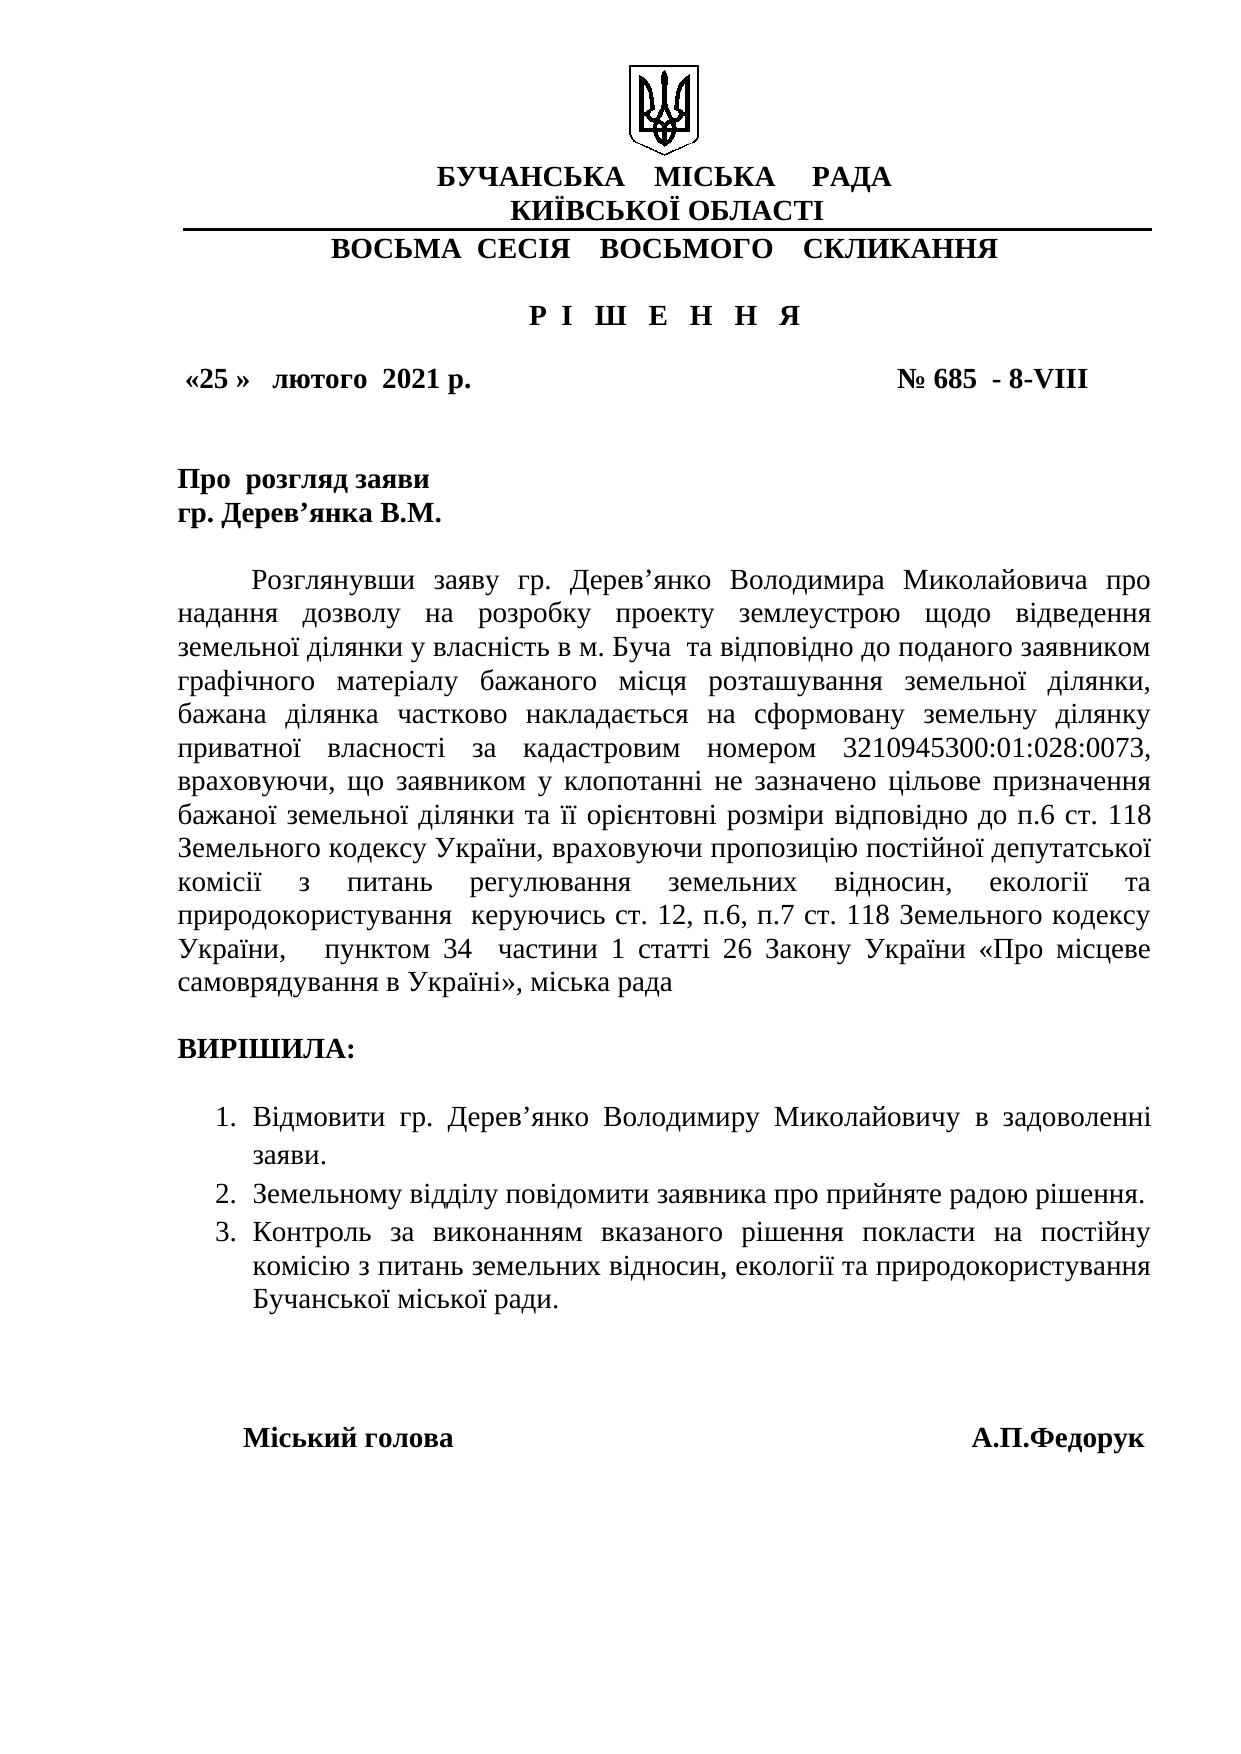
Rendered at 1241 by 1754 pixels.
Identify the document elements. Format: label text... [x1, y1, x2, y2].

text Міський голова А.П.Федорук [177, 1421, 1152, 1454]
text БУЧАНСЬКА МІСЬКА РАДА [177, 159, 1152, 193]
list Контроль за виконанням вказаного рішення покласти на постійну комісію з питань земельних відносин, екології та природокористування Бучанської міської ради. [215, 1214, 1152, 1315]
list Відмовити гр. Дерев’янко Володимиру Миколайовичу в задоволенні заяви. [215, 1099, 1152, 1171]
text ВИРІШИЛА: [177, 1032, 1152, 1065]
text гр. Дерев’янка В.М. [177, 495, 1152, 528]
text «25 » лютого 2021 р. № 685 - 8-VIIІ [177, 361, 1152, 394]
text Розглянувши заяву гр. Дерев’янко Володимира Миколайовича про надання дозволу на розробку проекту землеустрою щодо відведення земельної ділянки у власність в м. Буча та відповідно до поданого заявником графічного матеріалу бажаного місця розташування земельної ділянки, бажана ділянка частково накладається на сформовану земельну ділянку приватної власності за кадастровим номером 3210945300:01:028:0073, враховуючи, що заявником у клопотанні не зазначено цільове призначення бажаної земельної ділянки та її орієнтовні розміри відповідно до п.6 ст. 118 Земельного кодексу України, враховуючи пропозицію постійної депутатської комісії з питань регулювання земельних відносин, екології та природокористування керуючись ст. 12, п.6, п.7 ст. 118 Земельного кодексу України, пунктом 34 частини 1 статті 26 Закону України «Про місцеве самоврядування в Україні», міська рада [177, 562, 1152, 998]
text Р І Ш Е Н Н Я [177, 298, 1152, 332]
text Про розгляд заяви [177, 461, 1152, 495]
text ВОСЬМА СЕСІЯ ВОСЬМОГО СКЛИКАННЯ [177, 231, 1152, 265]
text КИЇВСЬКОЇ ОБЛАСТІ [183, 193, 1152, 228]
list Земельному відділу повідомити заявника про прийняте радою рішення. [215, 1176, 1152, 1209]
